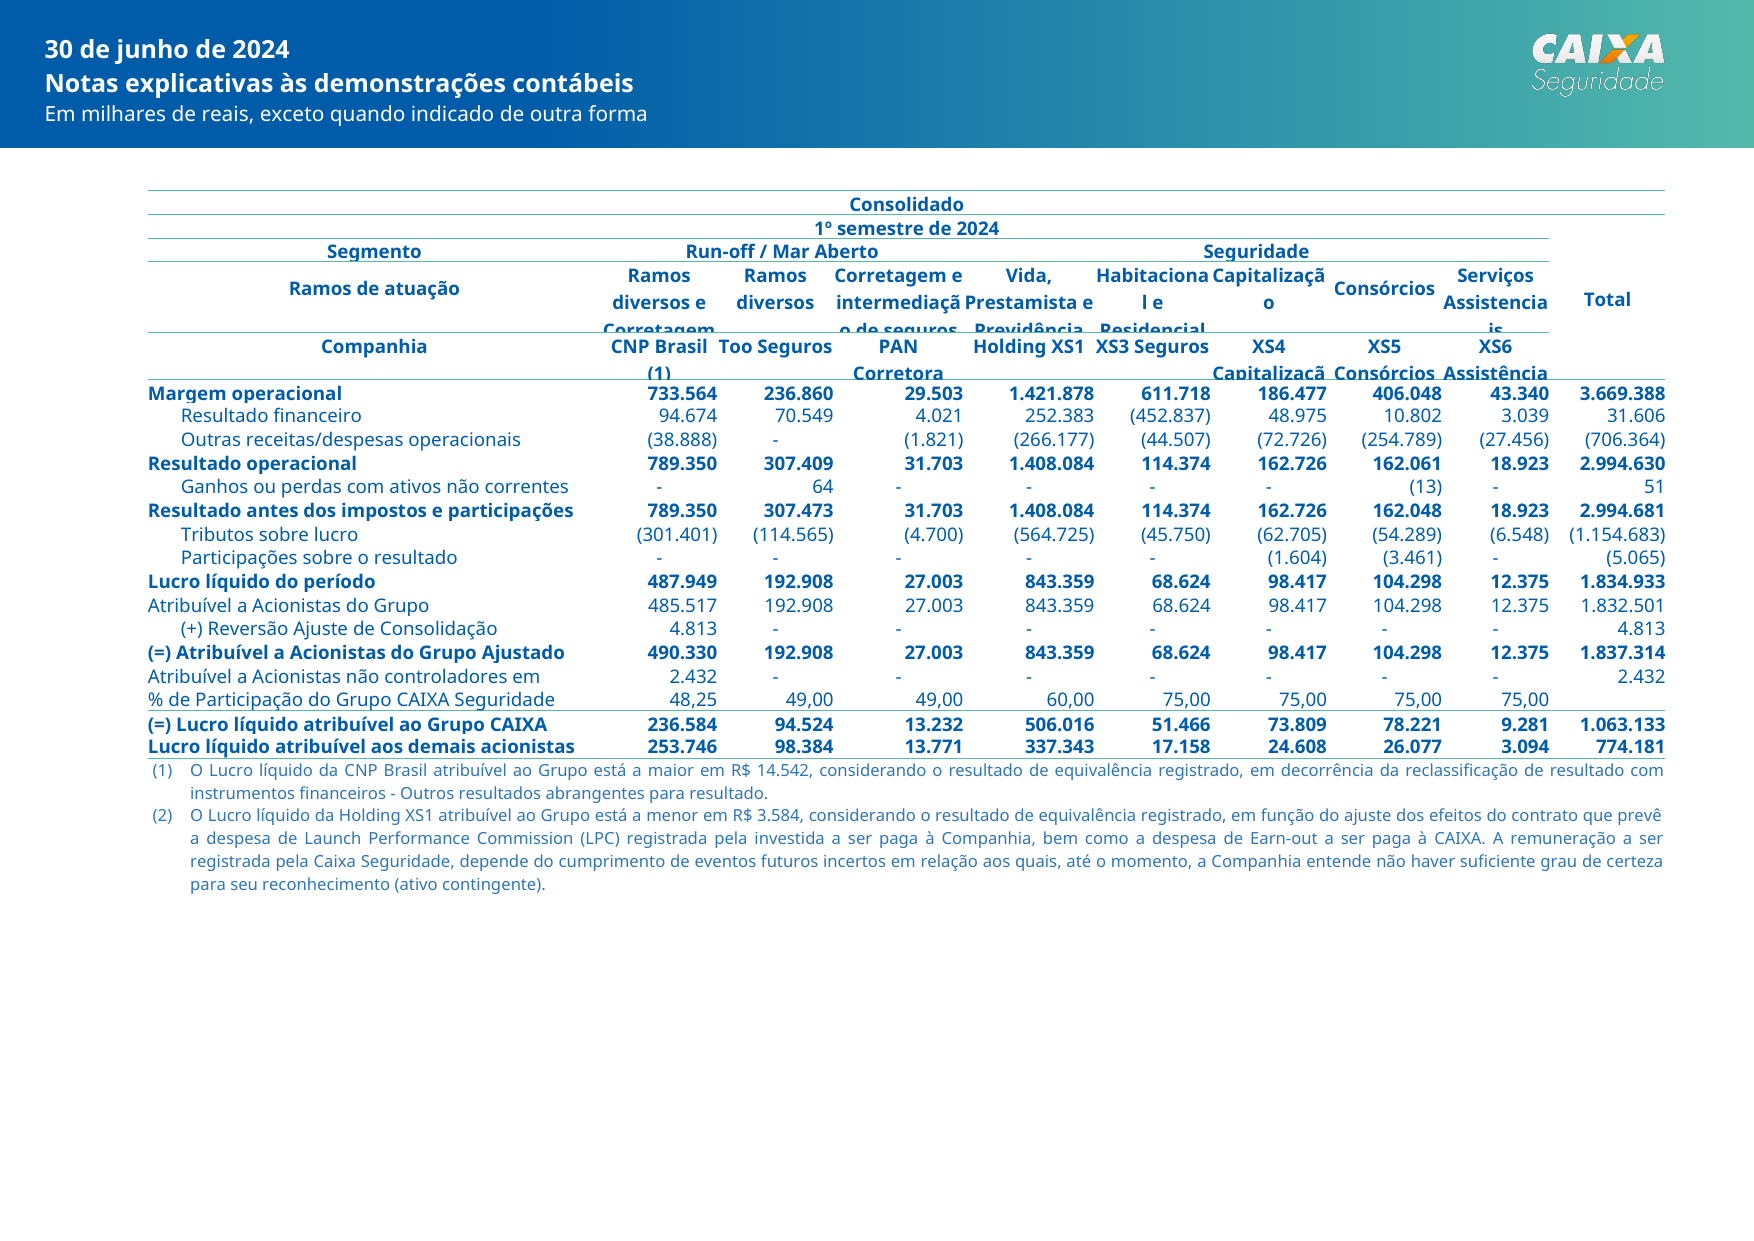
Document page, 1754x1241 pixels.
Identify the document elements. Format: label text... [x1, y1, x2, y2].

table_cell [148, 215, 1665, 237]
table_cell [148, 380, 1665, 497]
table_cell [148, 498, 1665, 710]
list O Lucro líquido da CNP Brasil atribuível ao Grupo está a maior em R$ 14.542, considerando o resultado de equivalência registrado, em decorrência da reclassificação de resultado com instrumentos financeiros - Outros resultados abrangentes para resultado. [152, 759, 1665, 804]
list O Lucro líquido da Holding XS1 atribuível ao Grupo está a menor em R$ 3.584, considerando o resultado de equivalência registrado, em função do ajuste dos efeitos do contrato que prevê a despesa de Launch Performance Commission (LPC) registrada pela investida a ser paga à Companhia, bem como a despesa de Earn-out a ser paga à CAIXA. A remuneração a ser registrada pela Caixa Seguridade, depende do cumprimento de eventos futuros incertos em relação aos quais, até o momento, a Companhia entende não haver suficiente grau de certeza para seu reconhecimento (ativo contingente). [152, 804, 1665, 895]
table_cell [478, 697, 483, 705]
picture [1531, 33, 1666, 98]
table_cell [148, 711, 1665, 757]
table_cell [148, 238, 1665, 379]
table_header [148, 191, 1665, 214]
